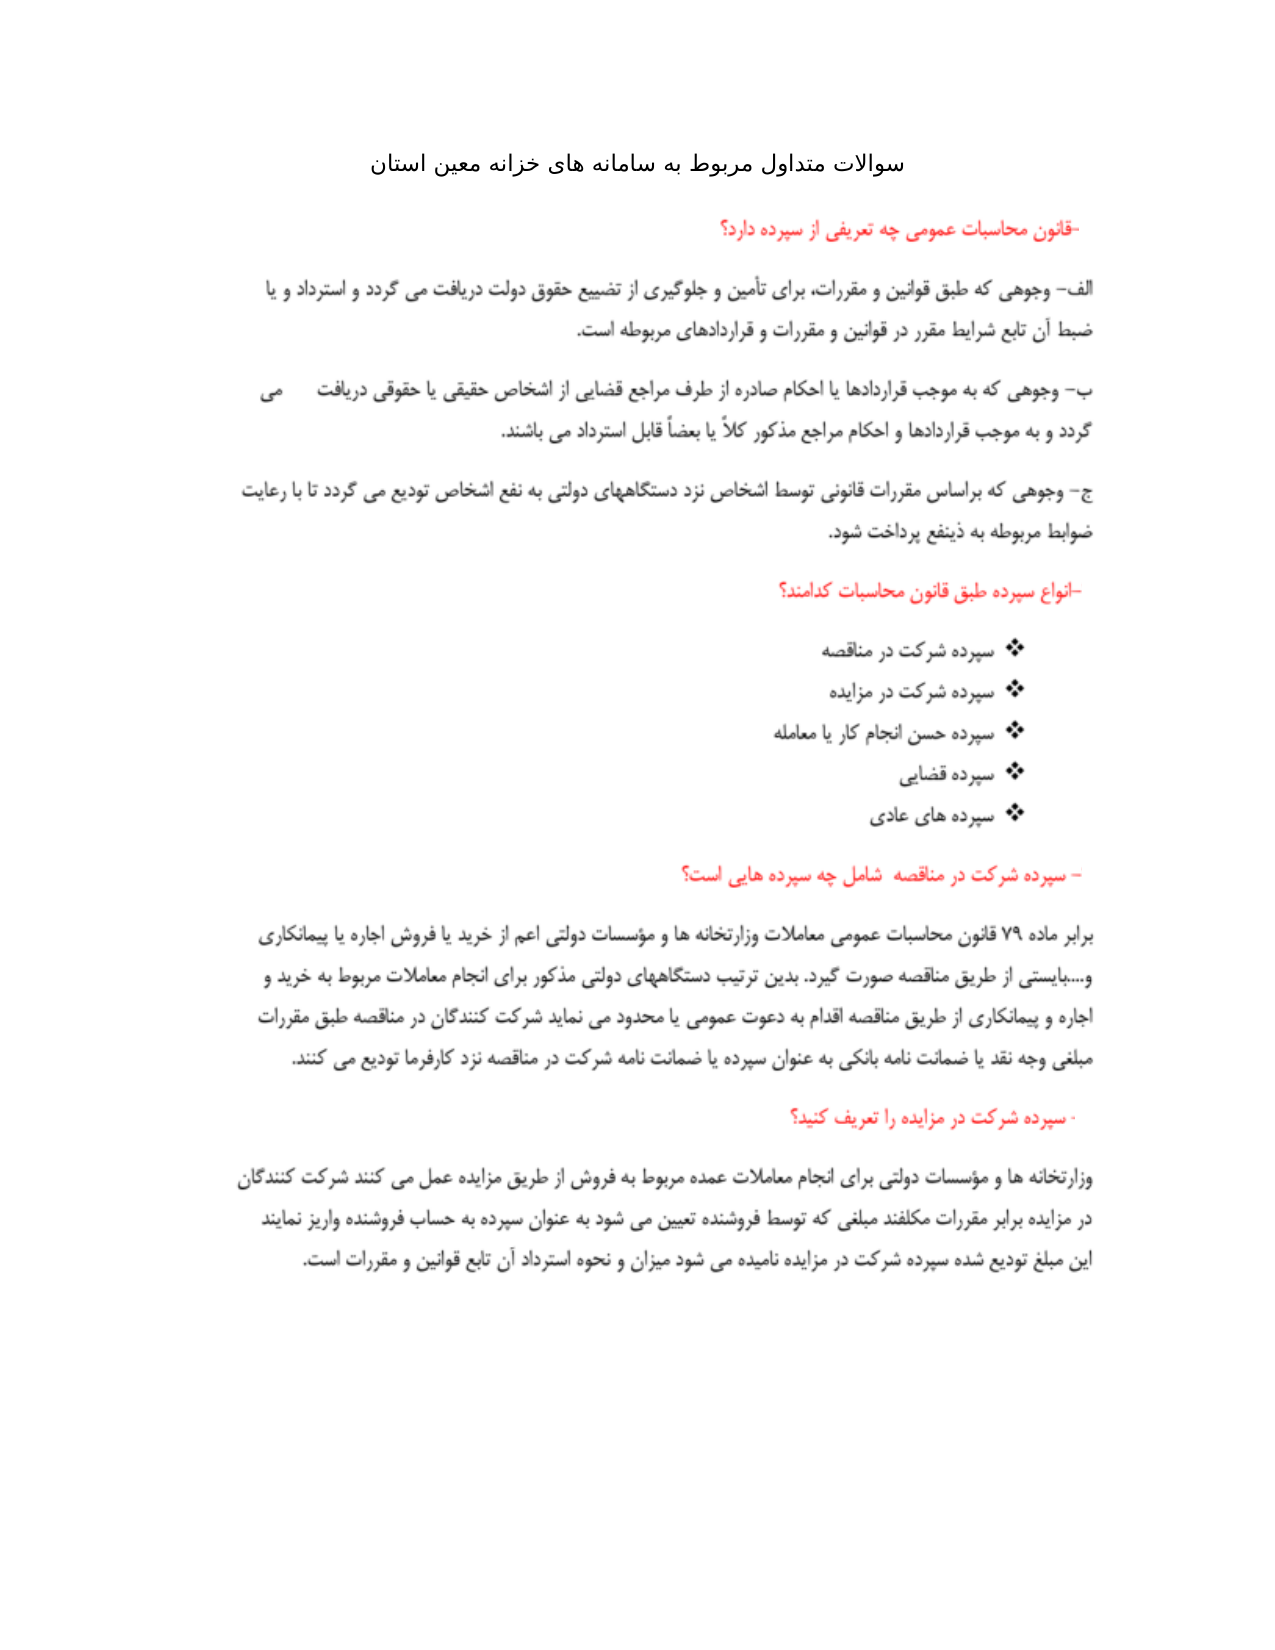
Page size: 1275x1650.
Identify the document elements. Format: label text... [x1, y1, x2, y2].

text سوالات متداول مربوط به سامانه های خزانه معین استان [150, 150, 1125, 177]
picture [187, 195, 1125, 1332]
